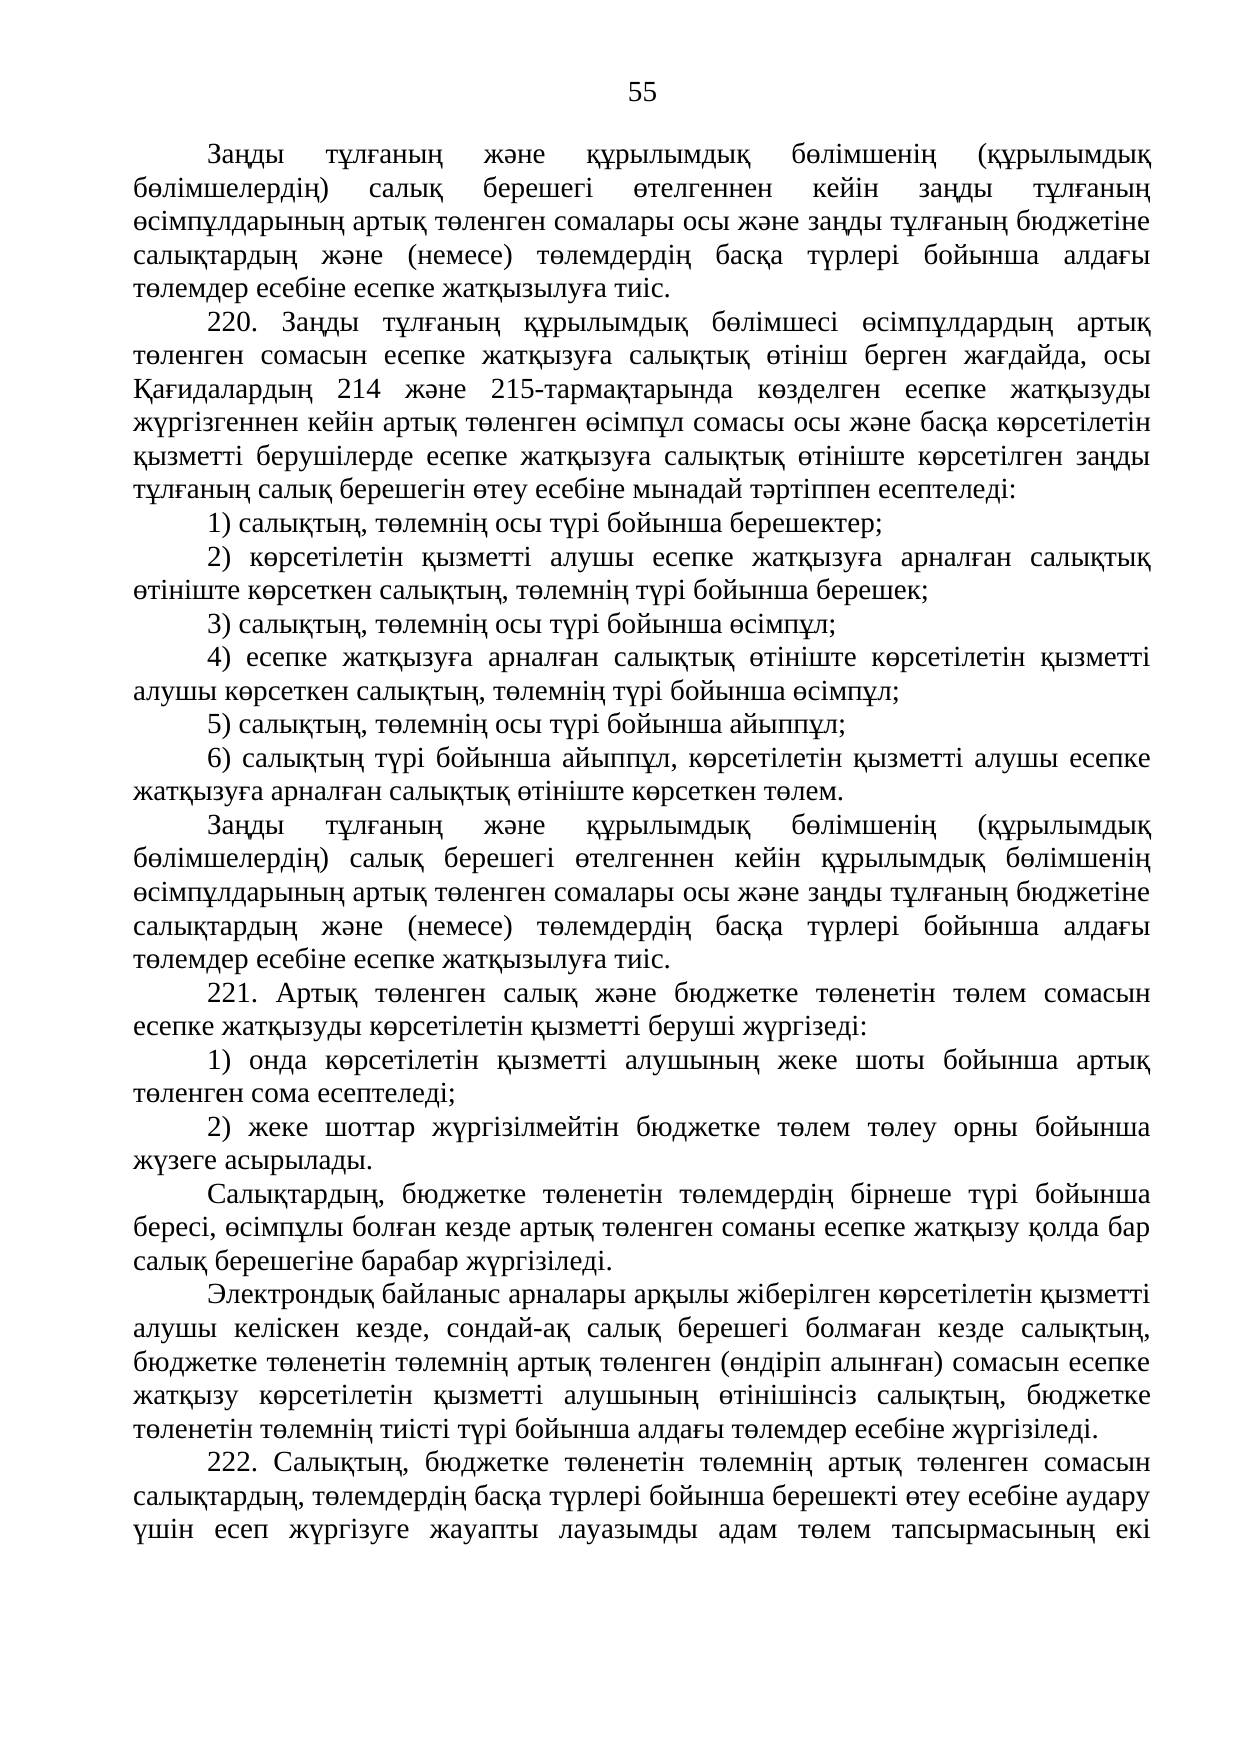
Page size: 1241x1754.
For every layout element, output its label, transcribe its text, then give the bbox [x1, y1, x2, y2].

text 3) салықтың, төлемнің осы түрі бойынша өсімпұл; [133, 606, 1152, 639]
text Салықтардың, бюджетке төленетін төлемдердің бірнеше түрі бойынша бересі, өсімпұлы болған кезде артық төленген соманы есепке жатқызу қолда бар салық берешегіне барабар жүргізіледі. [133, 1176, 1152, 1277]
text 2) көрсетілетін қызметті алушы есепке жатқызуға арналған салықтық өтініште көрсеткен салықтың, төлемнің түрі бойынша берешек; [133, 539, 1152, 606]
text 1) салықтың, төлемнің осы түрі бойынша берешектер; [133, 505, 1152, 539]
text 6) салықтың түрі бойынша айыппұл, көрсетілетін қызметті алушы есепке жатқызуға арналған салықтық өтініште көрсеткен төлем. [133, 740, 1152, 807]
text 1) онда көрсетілетін қызметті алушының жеке шоты бойынша артық төленген сома есептеледі; [133, 1042, 1152, 1109]
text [133, 1444, 1152, 1545]
text 221. Артық төленген салық және бюджетке төленетін төлем сомасын есепке жатқызуды көрсетілетін қызметті беруші жүргізеді: [133, 975, 1152, 1042]
text 4) есепке жатқызуға арналған салықтық өтініште көрсетілетін қызметті алушы көрсеткен салықтың, төлемнің түрі бойынша өсімпұл; [133, 639, 1152, 706]
text Электрондық байланыс арналары арқылы жіберілген көрсетілетін қызметті алушы келіскен кезде, сондай-ақ салық берешегі болмаған кезде салықтың, бюджетке төленетін төлемнің артық төленген (өндіріп алынған) сомасын есепке жатқызу көрсетілетін қызметті алушының өтінішінсіз салықтың, бюджетке төленетін төлемнің тиісті түрі бойынша алдағы төлемдер есебіне жүргізіледі. [133, 1277, 1152, 1444]
text Заңды тұлғаның және құрылымдық бөлімшенің (құрылымдық бөлімшелердің) салық берешегі өтелгеннен кейін құрылымдық бөлімшенің өсімпұлдарының артық төленген сомалары осы және заңды тұлғаның бюджетіне салықтардың және (немесе) төлемдердің басқа түрлері бойынша алдағы төлемдер есебіне есепке жатқызылуға тиіс. [133, 807, 1152, 975]
text 220. Заңды тұлғаның құрылымдық бөлімшесі өсімпұлдардың артық төленген сомасын есепке жатқызуға салықтық өтініш берген жағдайда, осы Қағидалардың 214 және 215-тармақтарында көзделген есепке жатқызуды жүргізгеннен кейін артық төленген өсімпұл сомасы осы және басқа көрсетілетін қызметті берушілерде есепке жатқызуға салықтық өтініште көрсетілген заңды тұлғаның салық берешегін өтеу есебіне мынадай тәртіппен есептеледі: [133, 304, 1152, 505]
text Заңды тұлғаның және құрылымдық бөлімшенің (құрылымдық бөлімшелердің) салық берешегі өтелгеннен кейін заңды тұлғаның өсімпұлдарының артық төленген сомалары осы және заңды тұлғаның бюджетіне салықтардың және (немесе) төлемдердің басқа түрлері бойынша алдағы төлемдер есебіне есепке жатқызылуға тиіс. [133, 136, 1152, 304]
text 5) салықтың, төлемнің осы түрі бойынша айыппұл; [133, 706, 1152, 740]
text 2) жеке шоттар жүргізілмейтін бюджетке төлем төлеу орны бойынша жүзеге асырылады. [133, 1109, 1152, 1176]
